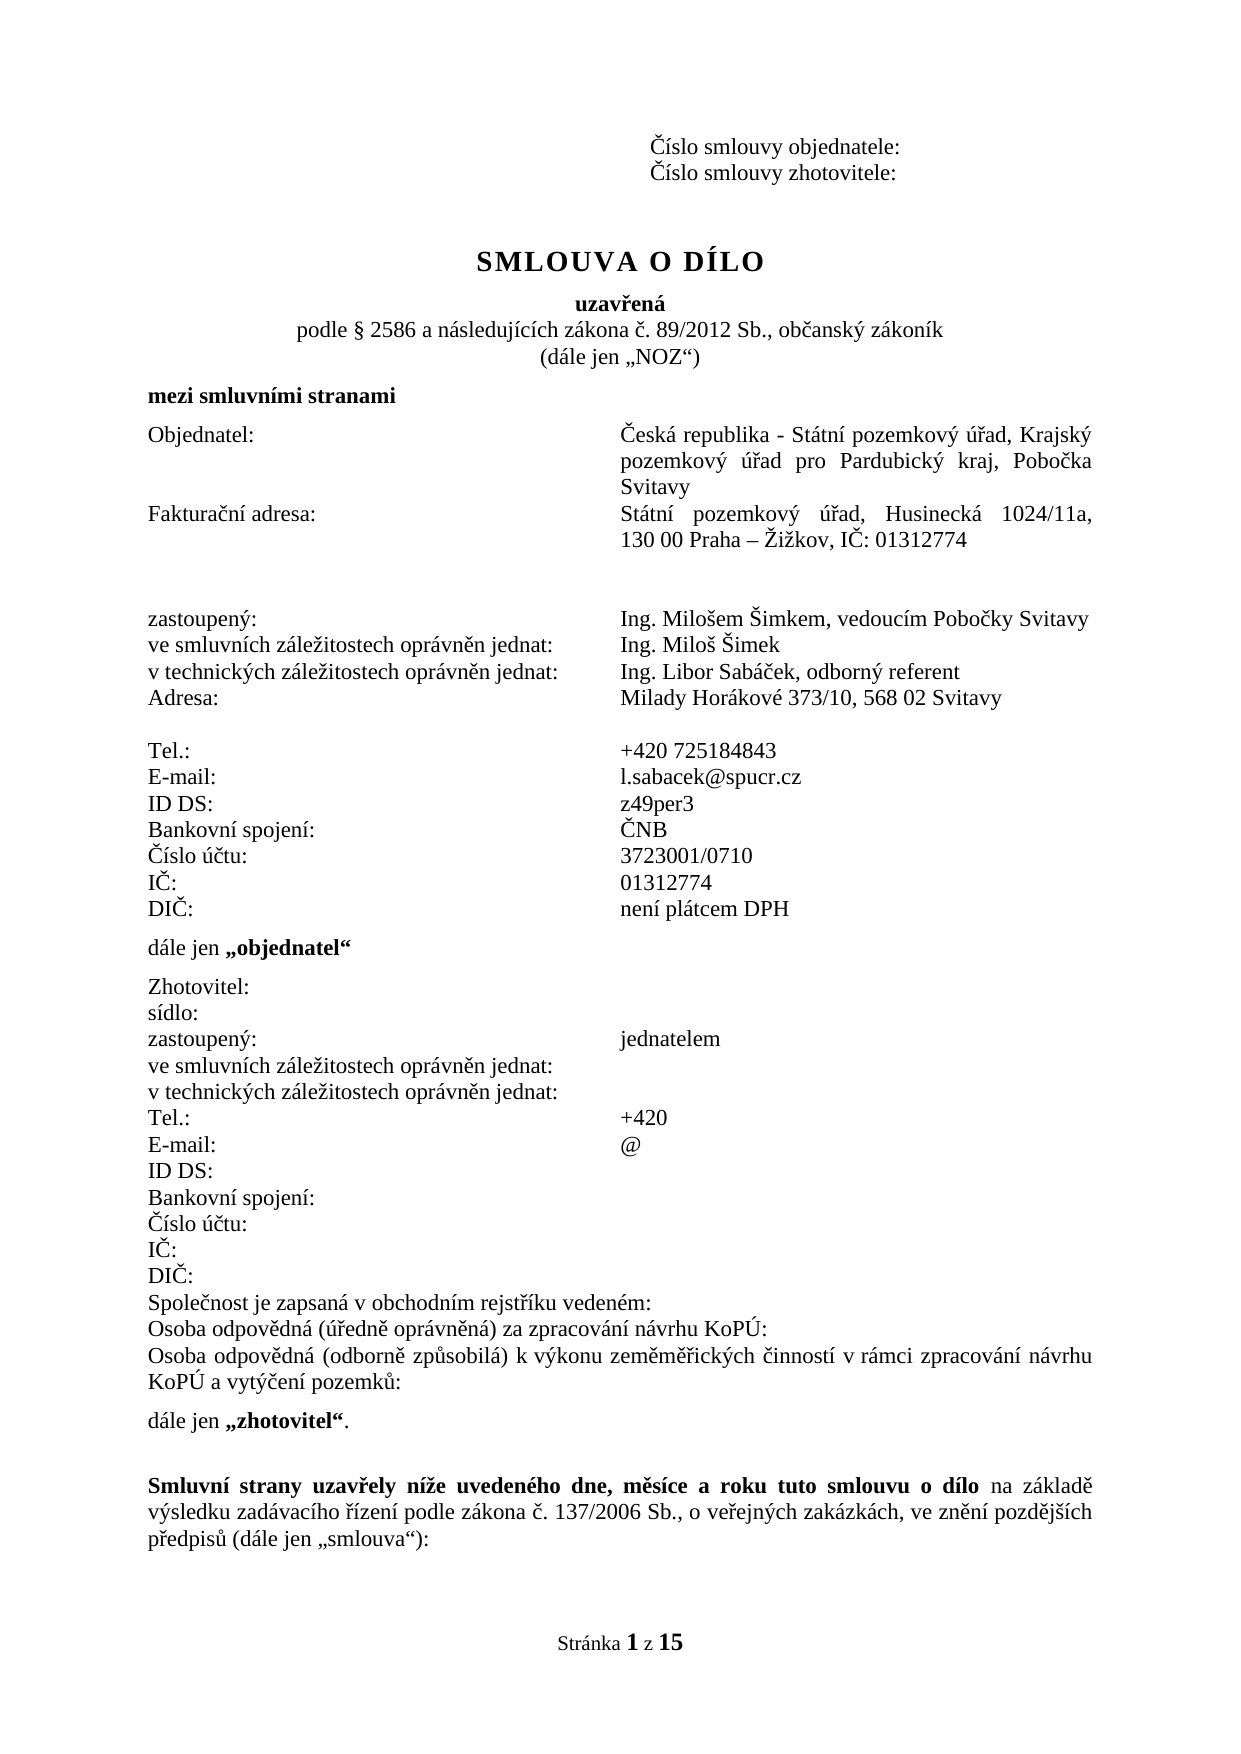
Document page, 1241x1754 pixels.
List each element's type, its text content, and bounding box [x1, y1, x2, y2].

text Číslo smlouvy zhotovitele: [148, 159, 1093, 186]
text IČ: 01312774 [148, 869, 1093, 895]
text ID DS: z49per3 [148, 789, 1093, 816]
text zastoupený: jednatelem [148, 1025, 1093, 1052]
text mezi smluvními stranami [148, 382, 1093, 408]
text Smluvní strany uzavřely níže uvedeného dne, měsíce a roku tuto smlouvu o dílo na základě výsledku zadávacího řízení podle zákona č. 137/2006 Sb., o veřejných zakázkách, ve znění pozdějších předpisů (dále jen „smlouva“): [148, 1472, 1093, 1551]
text dále jen „zhotovitel“. [148, 1407, 1093, 1433]
text Zhotovitel: [148, 973, 1093, 999]
text v technických záležitostech oprávněn jednat: Ing. Libor Sabáček, odborný referent [148, 658, 1093, 684]
text ID DS: [148, 1157, 1093, 1183]
text dále jen „objednatel“ [148, 934, 1093, 960]
text Adresa: Milady Horákové 373/10, 568 02 Svitavy [148, 684, 1093, 737]
text podle § 2586 a následujících zákona č. 89/2012 Sb., občanský zákoník [148, 317, 1093, 343]
text Číslo účtu: 3723001/0710 [148, 842, 1093, 869]
text Tel.: +420 725184843 [148, 737, 1093, 763]
text uzavřená [148, 290, 1093, 317]
text Osoba odpovědná (odborně způsobilá) k výkonu zeměměřických činností v rámci zpracování návrhu KoPÚ a vytýčení pozemků: [148, 1342, 1093, 1394]
text DIČ: [148, 1263, 1093, 1289]
text Fakturační adresa: Státní pozemkový úřad, Husinecká 1024/11a, 130 00 Praha – Žižkov, IČ: 01312774 [148, 500, 1093, 552]
text Číslo účtu: [148, 1210, 1093, 1236]
text (dále jen „NOZ“) [148, 343, 1093, 369]
text ve smluvních záležitostech oprávněn jednat: Ing. Miloš Šimek [148, 631, 1093, 658]
text ve smluvních záležitostech oprávněn jednat: [148, 1052, 1093, 1078]
text Osoba odpovědná (úředně oprávněná) za zpracování návrhu KoPÚ: [148, 1315, 1093, 1342]
text sídlo: [148, 999, 1093, 1025]
text zastoupený: Ing. Milošem Šimkem, vedoucím Pobočky Svitavy [148, 605, 1093, 631]
text Číslo smlouvy objednatele: [148, 133, 1093, 159]
text IČ: [148, 1236, 1093, 1263]
text SMLOUVA O DÍLO [148, 244, 1093, 278]
text Objednatel: Česká republika - Státní pozemkový úřad, Krajský pozemkový úřad pro Pardubický kraj, Pobočka Svitavy [148, 421, 1093, 500]
text Tel.: +420 [148, 1104, 1093, 1131]
text v technických záležitostech oprávněn jednat: [148, 1078, 1093, 1104]
text E-mail: l.sabacek@spucr.cz [148, 763, 1093, 789]
text Společnost je zapsaná v obchodním rejstříku vedeném: [148, 1289, 1093, 1315]
text Bankovní spojení: [148, 1183, 1093, 1210]
text Bankovní spojení: ČNB [148, 816, 1093, 842]
text E-mail: @ [148, 1131, 1093, 1157]
text DIČ: není plátcem DPH [148, 895, 1093, 921]
